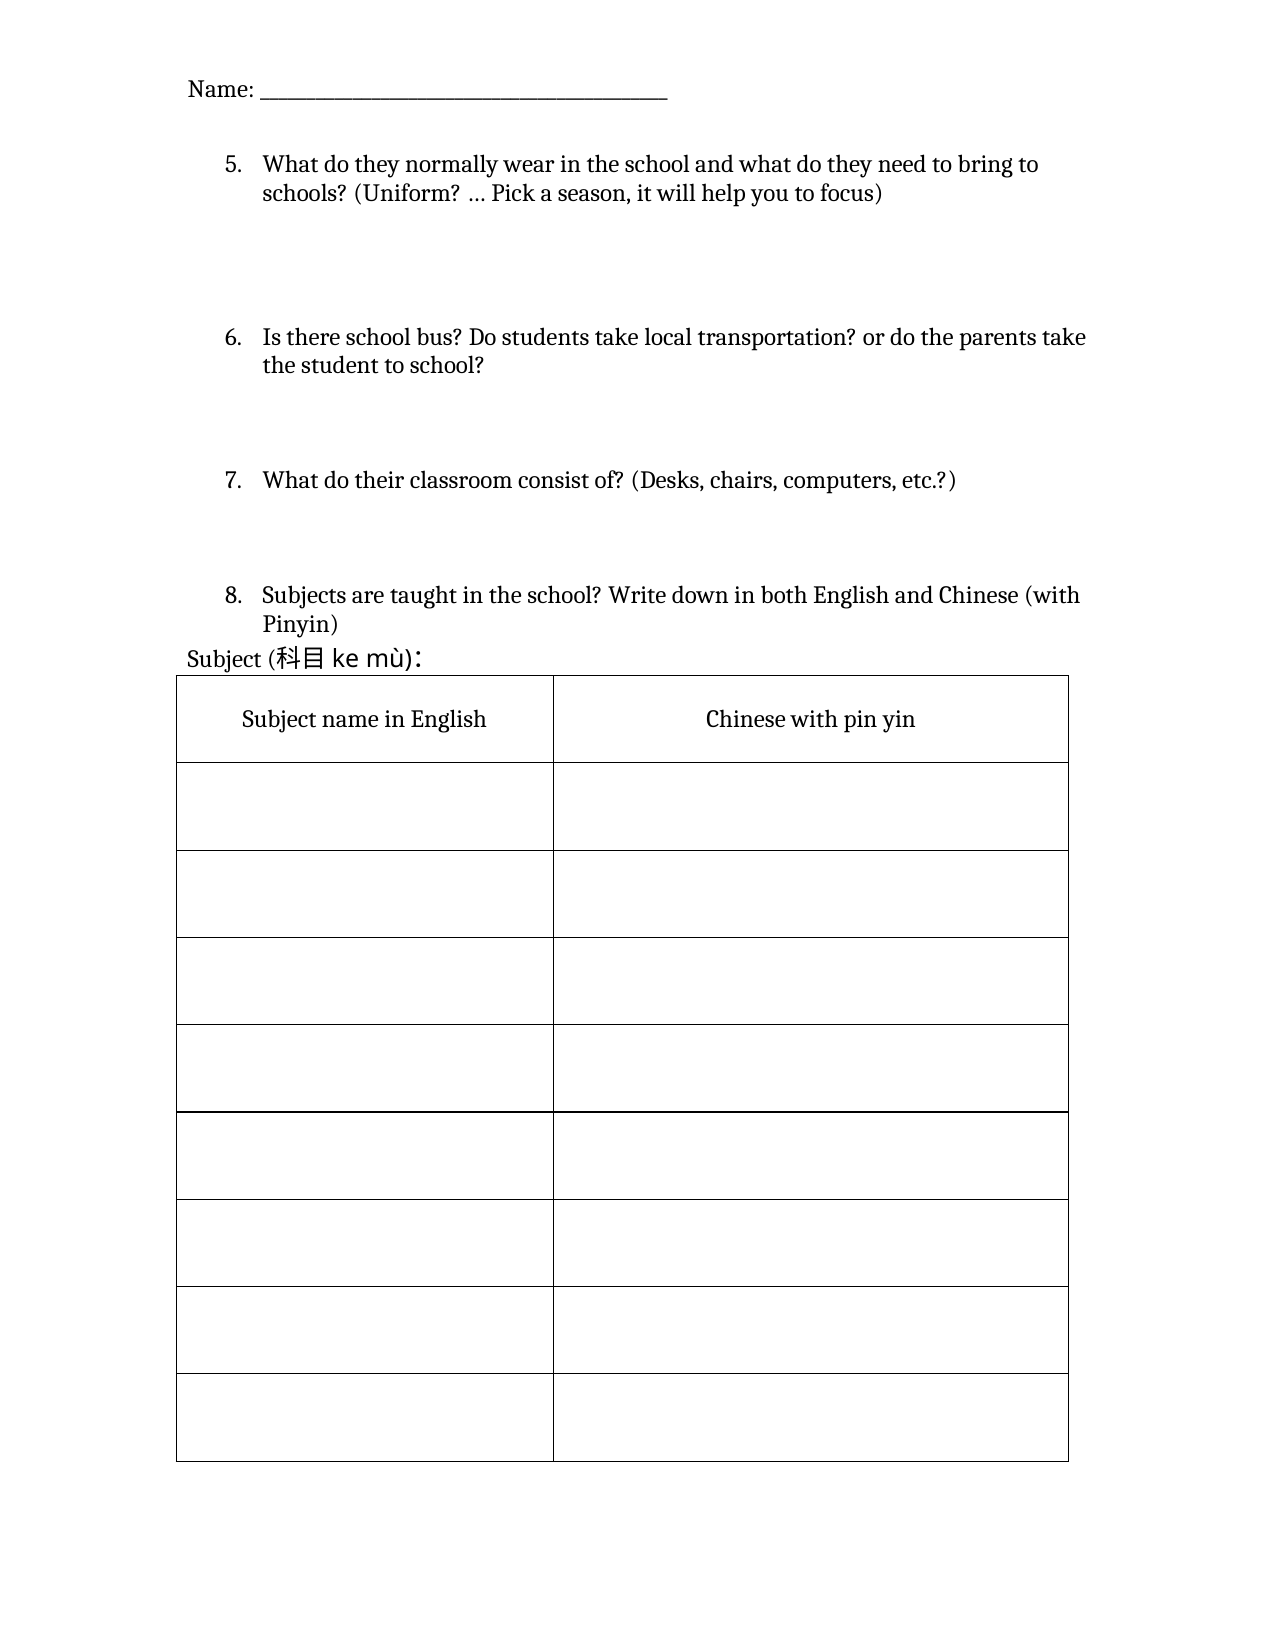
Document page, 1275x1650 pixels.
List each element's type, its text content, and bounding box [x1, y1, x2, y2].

table_cell [177, 1287, 553, 1373]
table_cell [554, 1287, 1068, 1373]
list What do they normally wear in the school and what do they need to bring to schools? (Uniform? … Pick a season, it will help you to focus) [225, 150, 1087, 207]
list What do their classroom consist of? (Desks, chairs, computers, etc.?) [225, 466, 1087, 495]
table_cell [177, 851, 553, 937]
table_cell [554, 1374, 1068, 1461]
table_cell [554, 763, 1068, 849]
table_cell [554, 1025, 1068, 1111]
table_cell [554, 1113, 1068, 1199]
table_cell [177, 1025, 553, 1111]
list Subjects are taught in the school? Write down in both English and Chinese (with Pinyin) [225, 581, 1087, 639]
table_cell [177, 938, 553, 1024]
list Is there school bus? Do students take local transportation? or do the parents take the student to school? [225, 322, 1087, 380]
table_header Chinese with pin yin [554, 676, 1068, 762]
table_cell [177, 763, 553, 849]
table_cell [554, 1200, 1068, 1286]
table_cell [177, 1374, 553, 1461]
text Subject (科目ke mù)： [187, 639, 1087, 675]
table_cell [177, 1200, 553, 1286]
table_cell [554, 851, 1068, 937]
table_cell [554, 938, 1068, 1024]
table_header Subject name in English [177, 676, 553, 762]
table_cell [177, 1113, 553, 1199]
